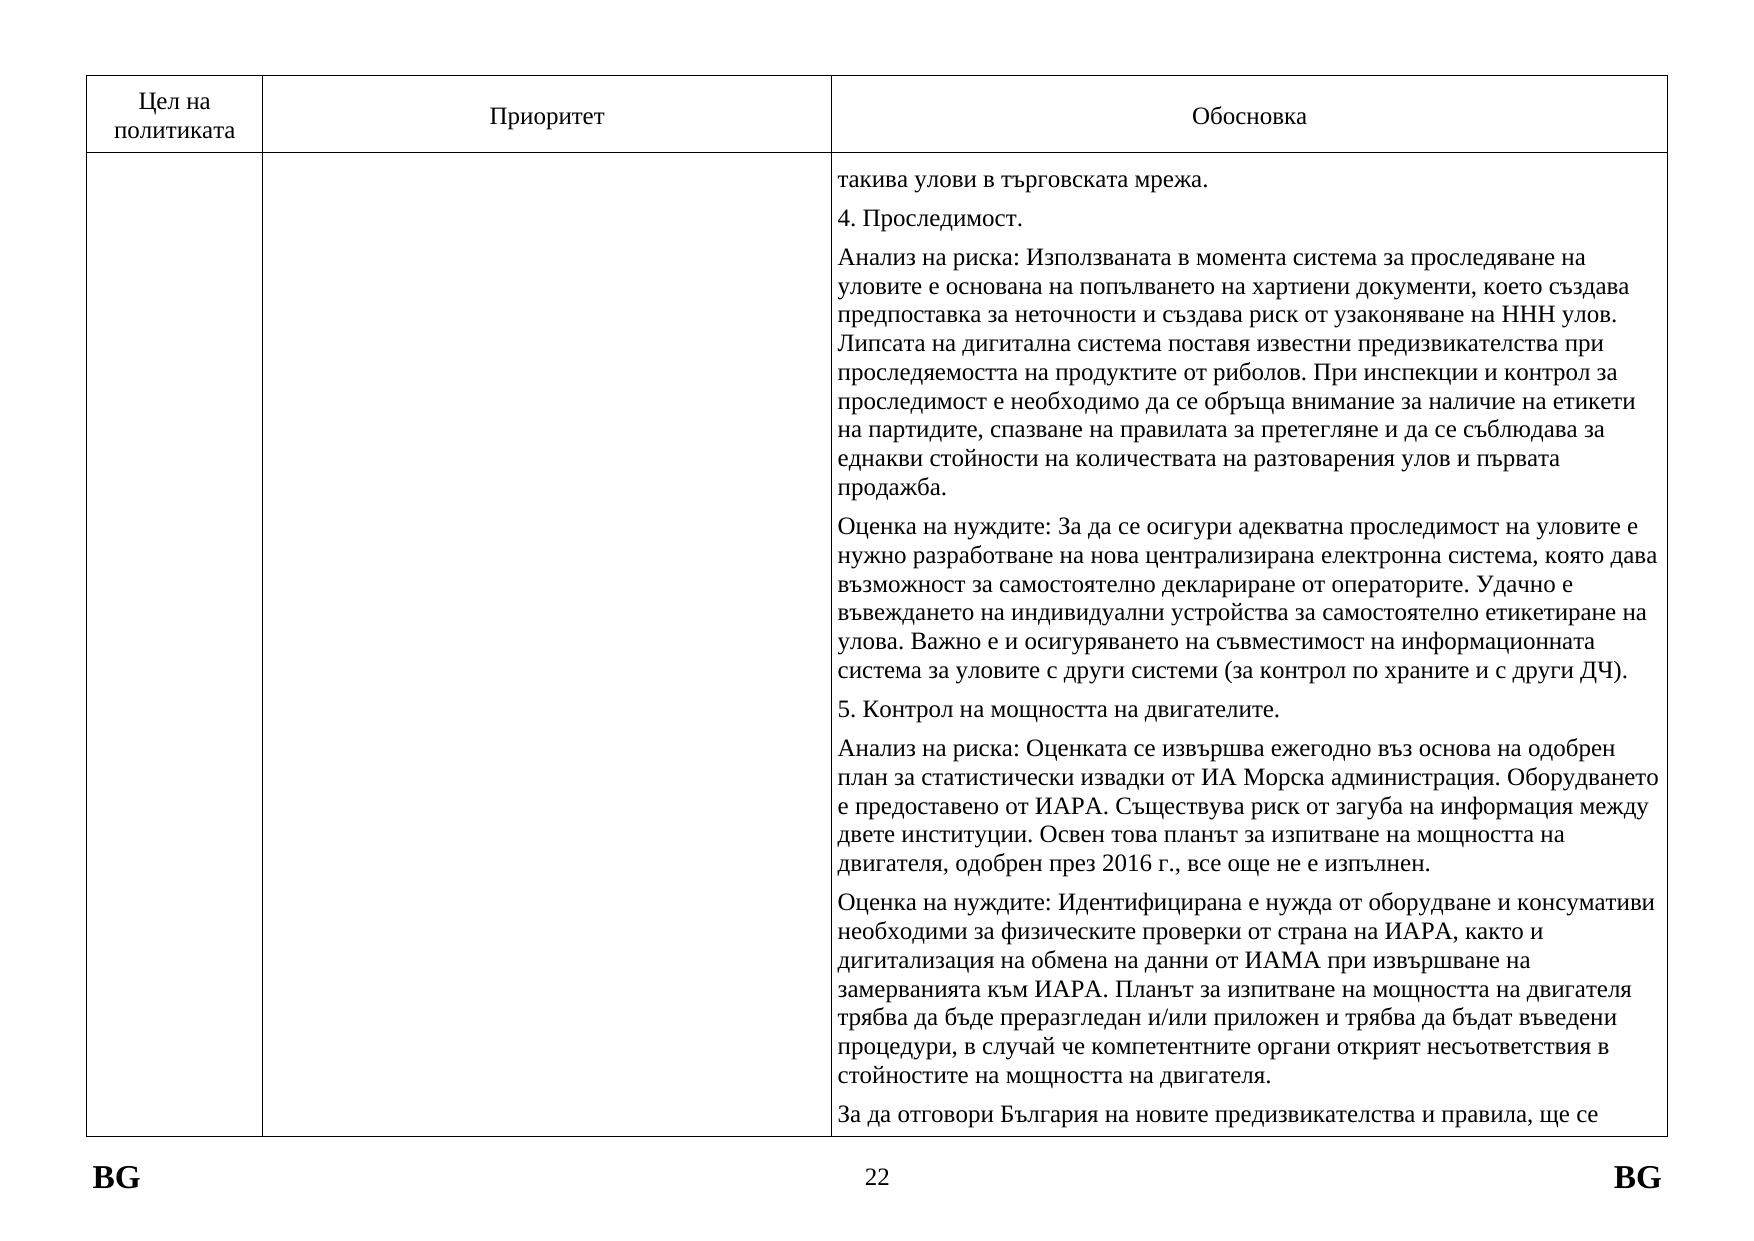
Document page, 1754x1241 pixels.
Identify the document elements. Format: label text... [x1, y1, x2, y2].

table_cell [832, 153, 1667, 1136]
table_header [notranslate]Приоритет[/notranslate] [263, 76, 831, 152]
table_header [notranslate]Обосновка[/notranslate] [832, 76, 1667, 152]
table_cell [263, 153, 831, 1136]
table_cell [87, 153, 262, 1136]
table_header [notranslate]Цел на политиката[/notranslate] [87, 76, 262, 152]
